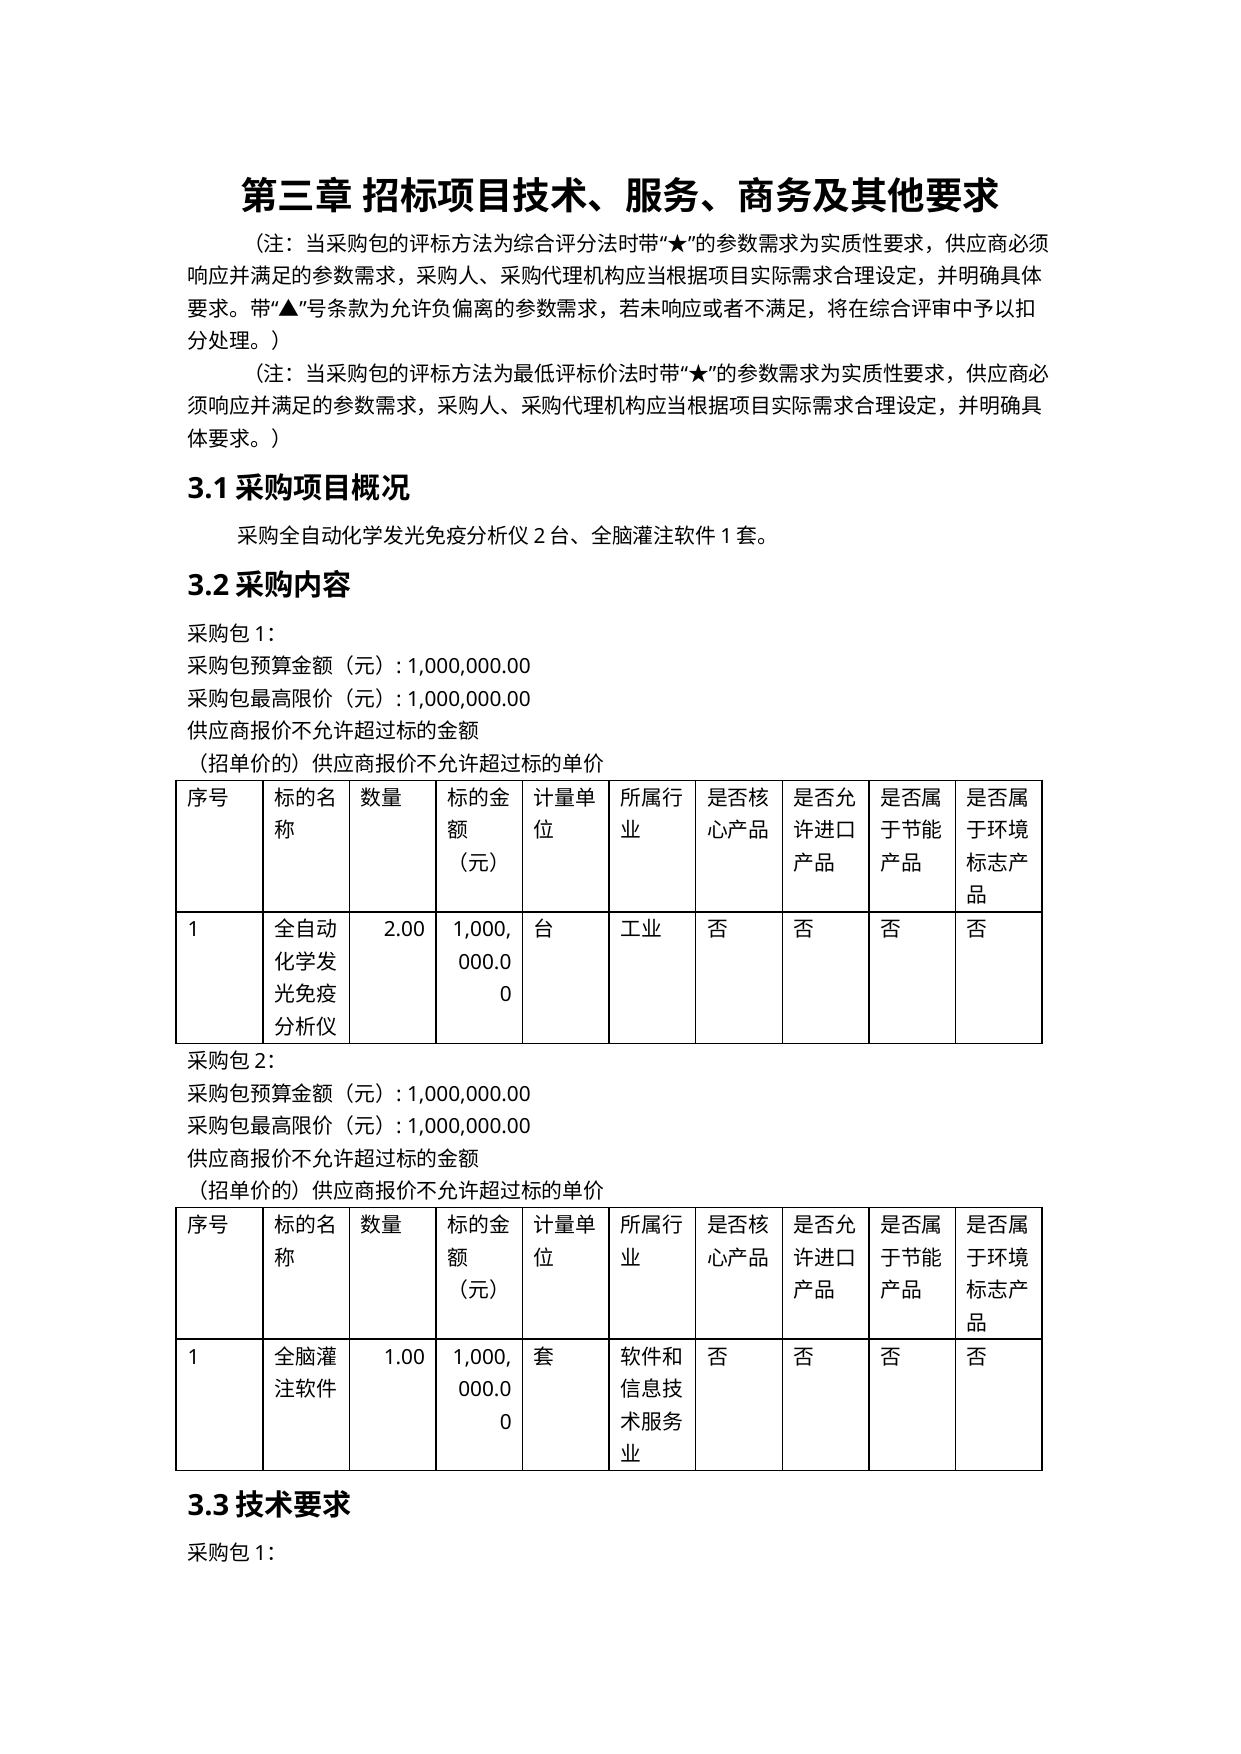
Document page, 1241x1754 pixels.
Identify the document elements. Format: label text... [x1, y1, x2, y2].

text 3.1采购项目概况 [187, 454, 1053, 519]
table_header 是否属于环境标志产品 [956, 1208, 1041, 1338]
text （注：当采购包的评标方法为最低评标价法时带“★”的参数需求为实质性要求，供应商必须响应并满足的参数需求，采购人、采购代理机构应当根据项目实际需求合理设定，并明确具体要求。） [187, 357, 1053, 454]
table_header 是否允许进口产品 [783, 1208, 868, 1338]
text （招单价的）供应商报价不允许超过标的单价 [187, 747, 1053, 779]
table_header 标的名称 [264, 781, 349, 911]
text 供应商报价不允许超过标的金额 [187, 1142, 1053, 1174]
text 采购包预算金额（元）: 1,000,000.00 [187, 1077, 1053, 1109]
text 采购包1： [187, 1536, 1053, 1569]
table_cell 台 [523, 913, 608, 1043]
text 3.3技术要求 [187, 1471, 1053, 1536]
table_cell 否 [696, 913, 782, 1043]
table_header 是否核心产品 [696, 781, 782, 911]
text 采购包预算金额（元）: 1,000,000.00 [187, 649, 1053, 682]
table_header 数量 [350, 781, 435, 911]
table_cell 1 [177, 1340, 262, 1470]
table_cell 工业 [610, 913, 695, 1043]
table_header 是否属于节能产品 [870, 1208, 955, 1338]
table_cell 否 [696, 1340, 782, 1470]
table_header 标的金额 （元） [437, 781, 522, 911]
table_cell 软件和信息技术服务业 [610, 1340, 695, 1470]
table_cell 全脑灌注软件 [264, 1340, 349, 1470]
table_header 所属行业 [610, 781, 695, 911]
table_cell 否 [956, 1340, 1041, 1470]
text （注：当采购包的评标方法为综合评分法时带“★”的参数需求为实质性要求，供应商必须响应并满足的参数需求，采购人、采购代理机构应当根据项目实际需求合理设定，并明确具体要求。带“▲”号条款为允许负偏离的参数需求，若未响应或者不满足，将在综合评审中予以扣分处理。） [187, 227, 1053, 357]
text 采购包最高限价（元）: 1,000,000.00 [187, 682, 1053, 714]
table_header 序号 [177, 1208, 262, 1338]
table_header 是否属于环境标志产品 [956, 781, 1041, 911]
table_cell 全自动化学发光免疫分析仪 [264, 913, 349, 1043]
table_cell 套 [523, 1340, 608, 1470]
text 供应商报价不允许超过标的金额 [187, 714, 1053, 747]
table_header 是否允许进口产品 [783, 781, 868, 911]
table_cell 2.00 [350, 913, 435, 1043]
table_header 计量单位 [523, 781, 608, 911]
text 第三章 招标项目技术、服务、商务及其他要求 [187, 162, 1053, 227]
table_header 是否属于节能产品 [870, 781, 955, 911]
table_cell 否 [870, 1340, 955, 1470]
table_header 所属行业 [610, 1208, 695, 1338]
table_cell 否 [783, 913, 868, 1043]
table_header 数量 [350, 1208, 435, 1338]
text （招单价的）供应商报价不允许超过标的单价 [187, 1174, 1053, 1207]
table_header 标的名称 [264, 1208, 349, 1338]
text 采购全自动化学发光免疫分析仪2台、全脑灌注软件1套。 [187, 519, 1053, 552]
text 采购包2： [187, 1044, 1053, 1077]
table_cell 1,000,000.00 [437, 1340, 522, 1470]
table_header 计量单位 [523, 1208, 608, 1338]
table_cell 1,000,000.00 [437, 913, 522, 1043]
table_cell 否 [956, 913, 1041, 1043]
text 采购包最高限价（元）: 1,000,000.00 [187, 1109, 1053, 1142]
table_header 标的金额 （元） [437, 1208, 522, 1338]
table_header 是否核心产品 [696, 1208, 782, 1338]
table_cell 1 [177, 913, 262, 1043]
table_cell 否 [783, 1340, 868, 1470]
table_cell 否 [870, 913, 955, 1043]
table_header 序号 [177, 781, 262, 911]
text 采购包1： [187, 617, 1053, 649]
table_cell 1.00 [350, 1340, 435, 1470]
text 3.2采购内容 [187, 552, 1053, 617]
